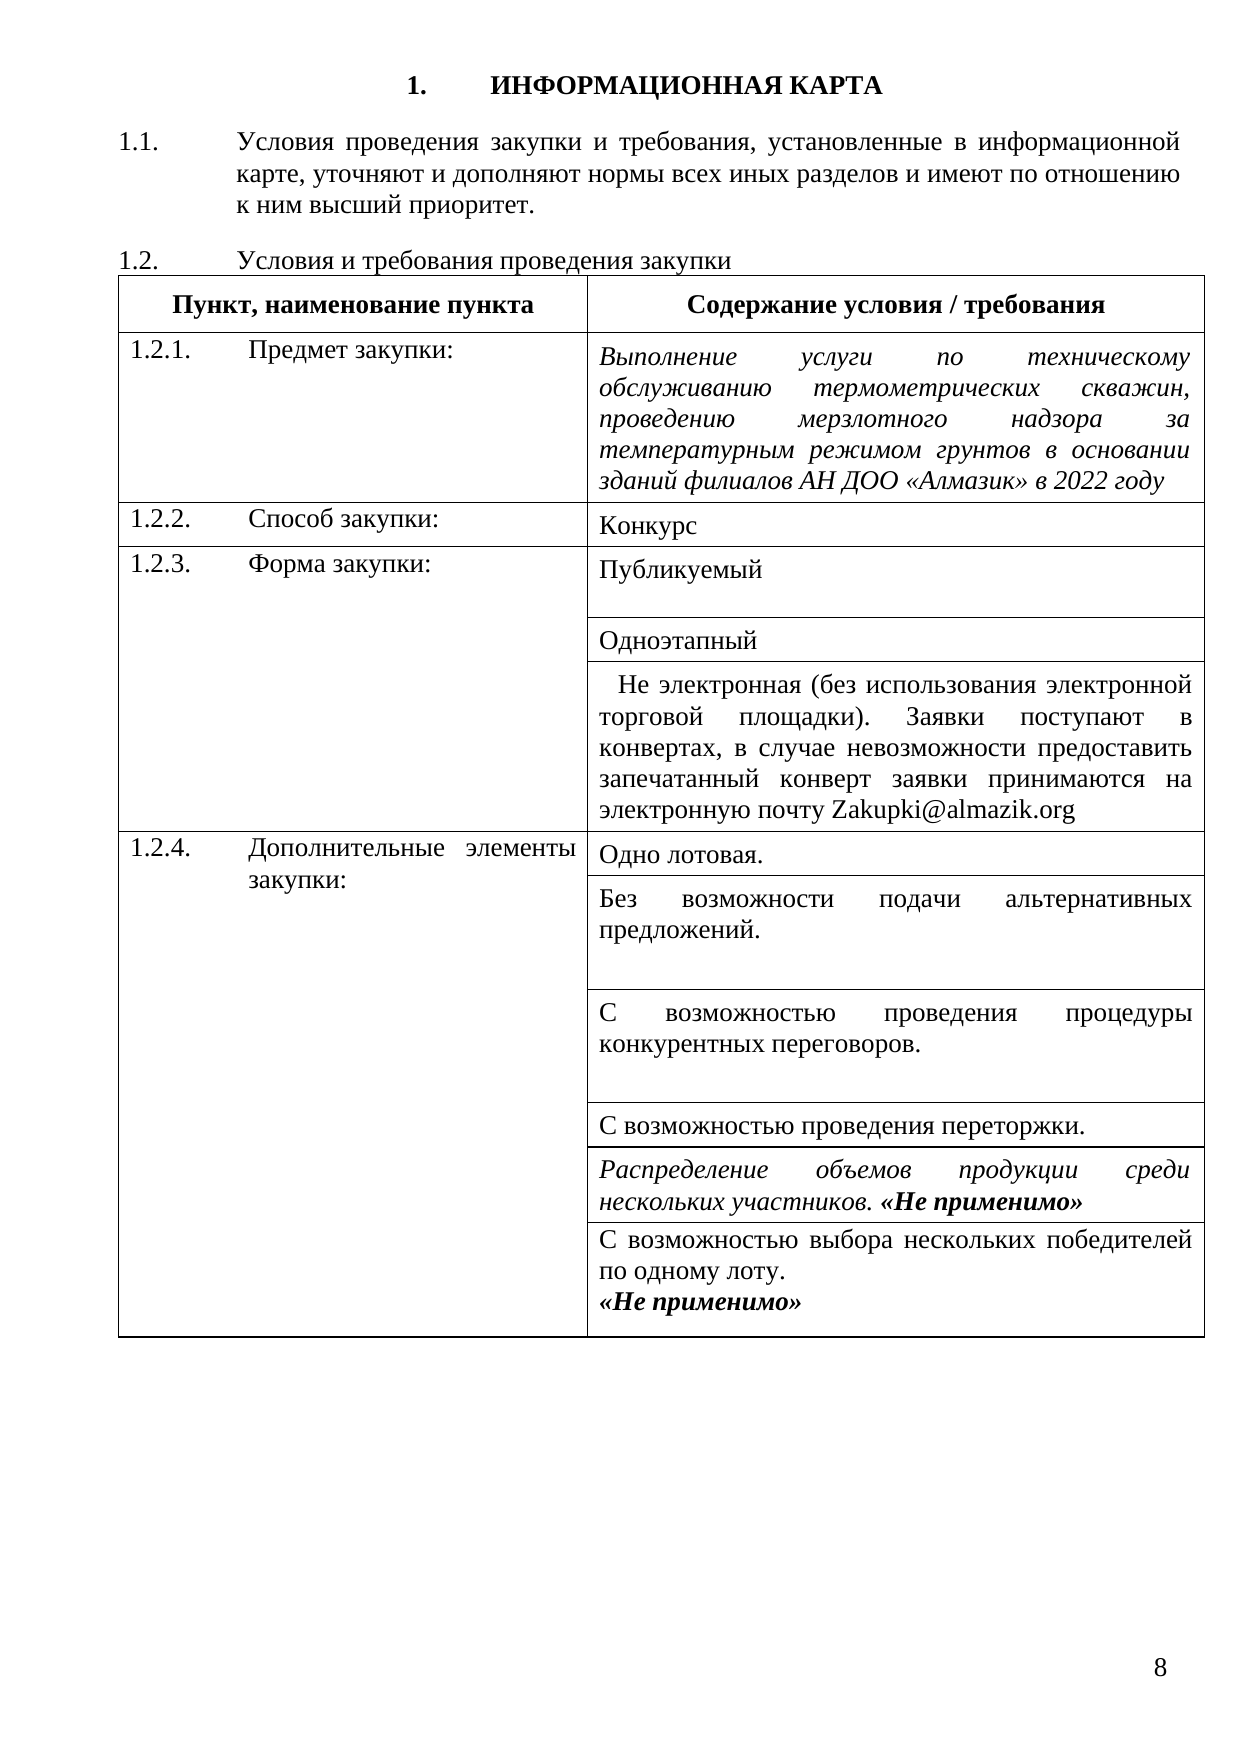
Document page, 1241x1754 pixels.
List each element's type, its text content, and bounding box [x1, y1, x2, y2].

table_cell Не электронная (без использования электронной торговой площадки). Заявки поступают в конвертах, в случае невозможности предоставить запечатанный конверт заявки принимаются на электронную почту Zakupki@almazik.org [588, 662, 1204, 831]
table_cell Предмет закупки: [119, 333, 587, 502]
table_header Содержание условия / требования [588, 276, 1204, 332]
text Условия проведения закупки и требования, установленные в информационной карте, уточняют и дополняют нормы всех иных разделов и имеют по отношению к ним высший приоритет. [118, 126, 1181, 219]
table_cell Одно лотовая. [588, 832, 1204, 875]
table_cell Дополнительные элементы закупки: [119, 832, 587, 1336]
text Условия и требования проведения закупки [118, 244, 1181, 275]
table_cell Конкурс [588, 503, 1204, 546]
table_cell Распределение объемов продукции среди нескольких участников. «Не применимо» [588, 1148, 1204, 1222]
table_cell Публикуемый [588, 547, 1204, 617]
text Информационная карта [118, 69, 1181, 101]
table_header Пункт, наименование пункта [119, 276, 587, 332]
table_cell Способ закупки: [119, 503, 587, 546]
table_cell С возможностью выбора нескольких победителей по одному лоту. «Не применимо» [588, 1223, 1204, 1336]
table_cell С возможностью проведения процедуры конкурентных переговоров. [588, 990, 1204, 1102]
table_cell Выполнение услуги по техническому обслуживанию термометрических скважин, проведению мерзлотного надзора за температурным режимом грунтов в основании зданий филиалов АН ДОО «Алмазик» в 2022 году [588, 333, 1204, 502]
table_cell Форма закупки: [119, 547, 587, 831]
table_cell Без возможности подачи альтернативных предложений. [588, 876, 1204, 988]
table_cell С возможностью проведения переторжки. [588, 1103, 1204, 1146]
table_cell Одноэтапный [588, 618, 1204, 661]
